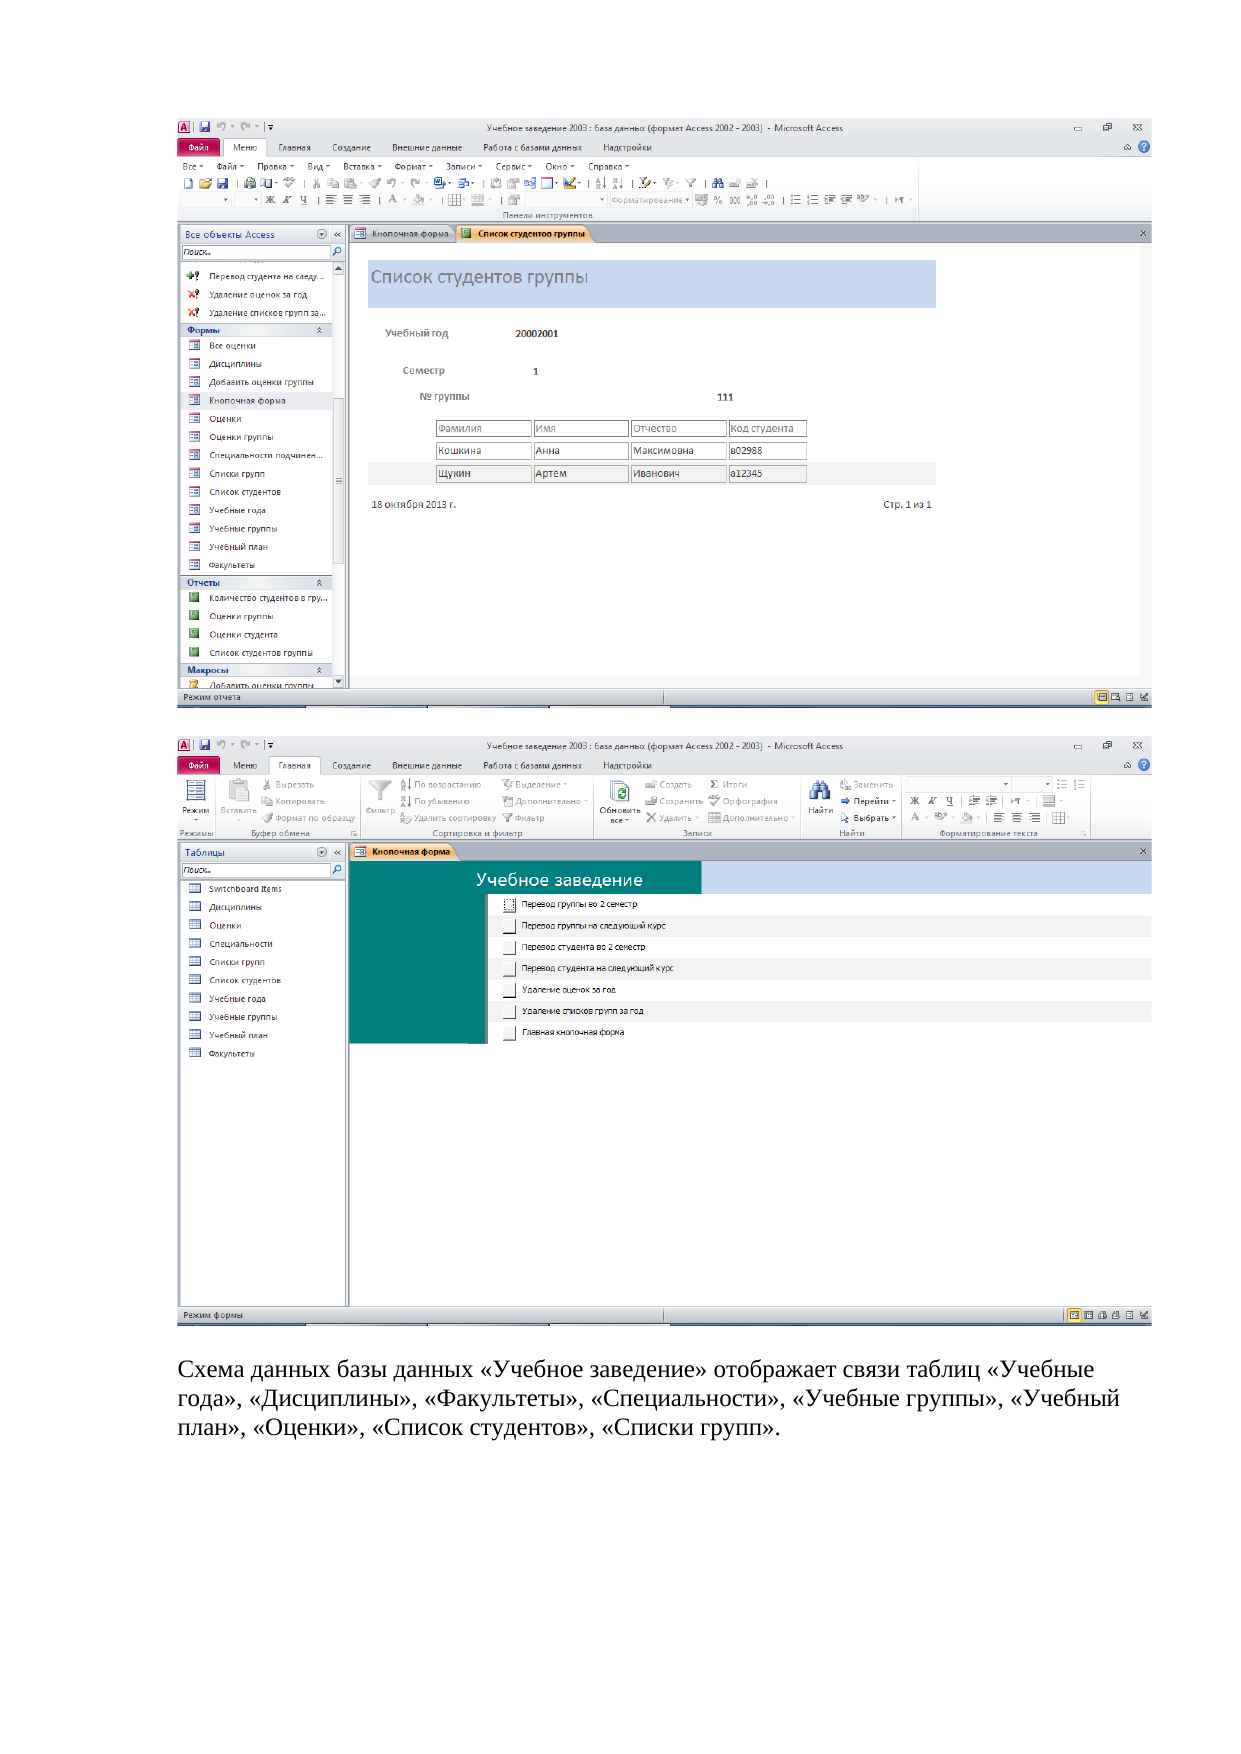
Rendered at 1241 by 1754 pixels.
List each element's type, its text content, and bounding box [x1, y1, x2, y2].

picture [177, 118, 1152, 708]
text Схема данных базы данных «Учебное заведение» отображает связи таблиц «Учебные года», «Дисциплины», «Факультеты», «Специальности», «Учебные группы», «Учебный план», «Оценки», «Список студентов», «Списки групп». [177, 1354, 1152, 1440]
picture [177, 736, 1152, 1326]
